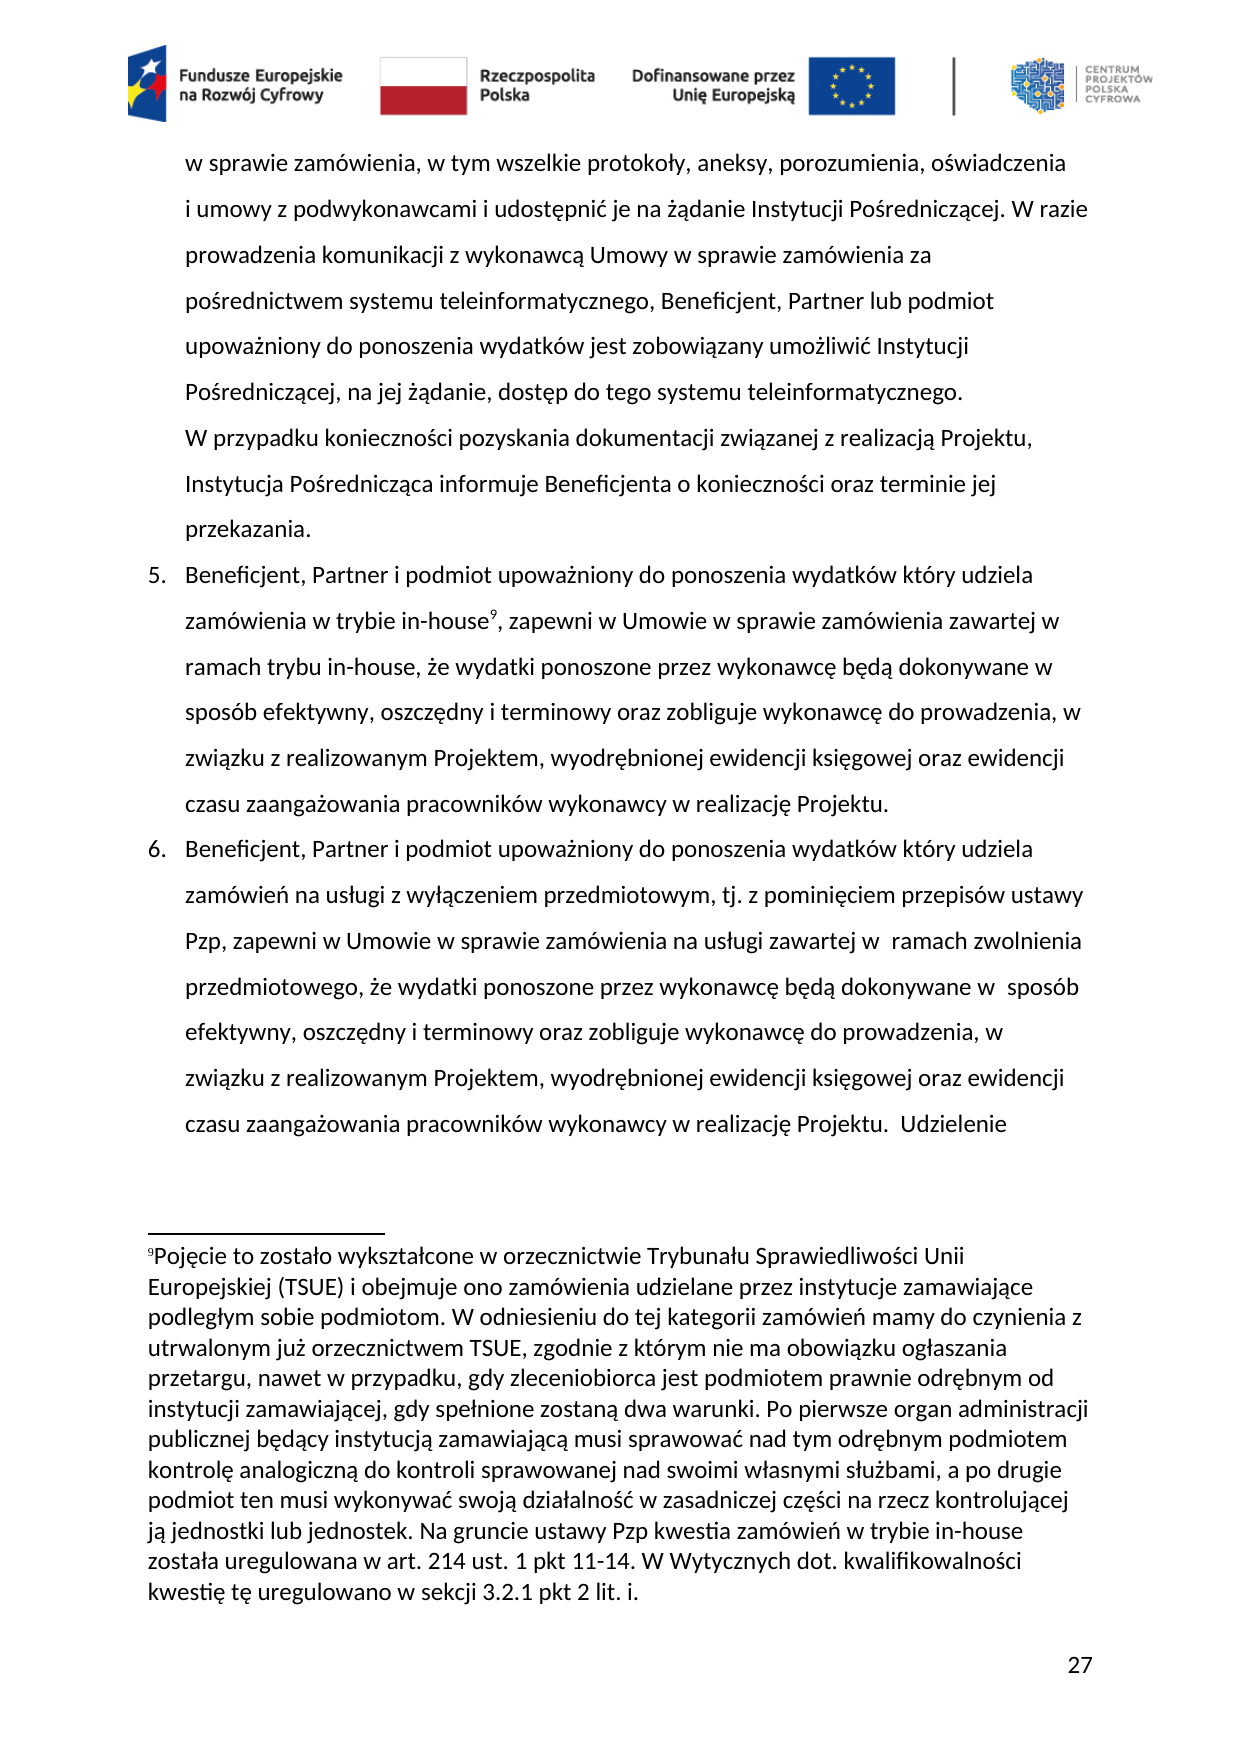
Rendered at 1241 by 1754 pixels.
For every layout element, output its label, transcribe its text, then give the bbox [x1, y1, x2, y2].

list Beneficjent, Partner i podmiot upoważniony do ponoszenia wydatków który udziela zamówień na usługi z wyłączeniem przedmiotowym, tj. z pominięciem przepisów ustawy Pzp, zapewni w Umowie w sprawie zamówienia na usługi zawartej w ramach zwolnienia przedmiotowego, że wydatki ponoszone przez wykonawcę będą dokonywane w sposób efektywny, oszczędny i terminowy oraz zobliguje wykonawcę do prowadzenia, w związku z realizowanym Projektem, wyodrębnionej ewidencji księgowej oraz ewidencji czasu zaangażowania pracowników wykonawcy w realizację Projektu. Udzielenie zamówienia wykonawcy będącemu podmiotowi publicznemu, wymaga uzyskania uprzedniej zgody Instytucji Pośredniczącej. [148, 833, 1093, 1138]
picture [128, 45, 1153, 122]
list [148, 148, 1093, 544]
list Beneficjent, Partner i podmiot upoważniony do ponoszenia wydatków który udziela zamówienia w trybie in-house, zapewni w Umowie w sprawie zamówienia zawartej w ramach trybu in-house, że wydatki ponoszone przez wykonawcę będą dokonywane w sposób efektywny, oszczędny i terminowy oraz zobliguje wykonawcę do prowadzenia, w związku z realizowanym Projektem, wyodrębnionej ewidencji księgowej oraz ewidencji czasu zaangażowania pracowników wykonawcy w realizację Projektu. [148, 559, 1093, 818]
